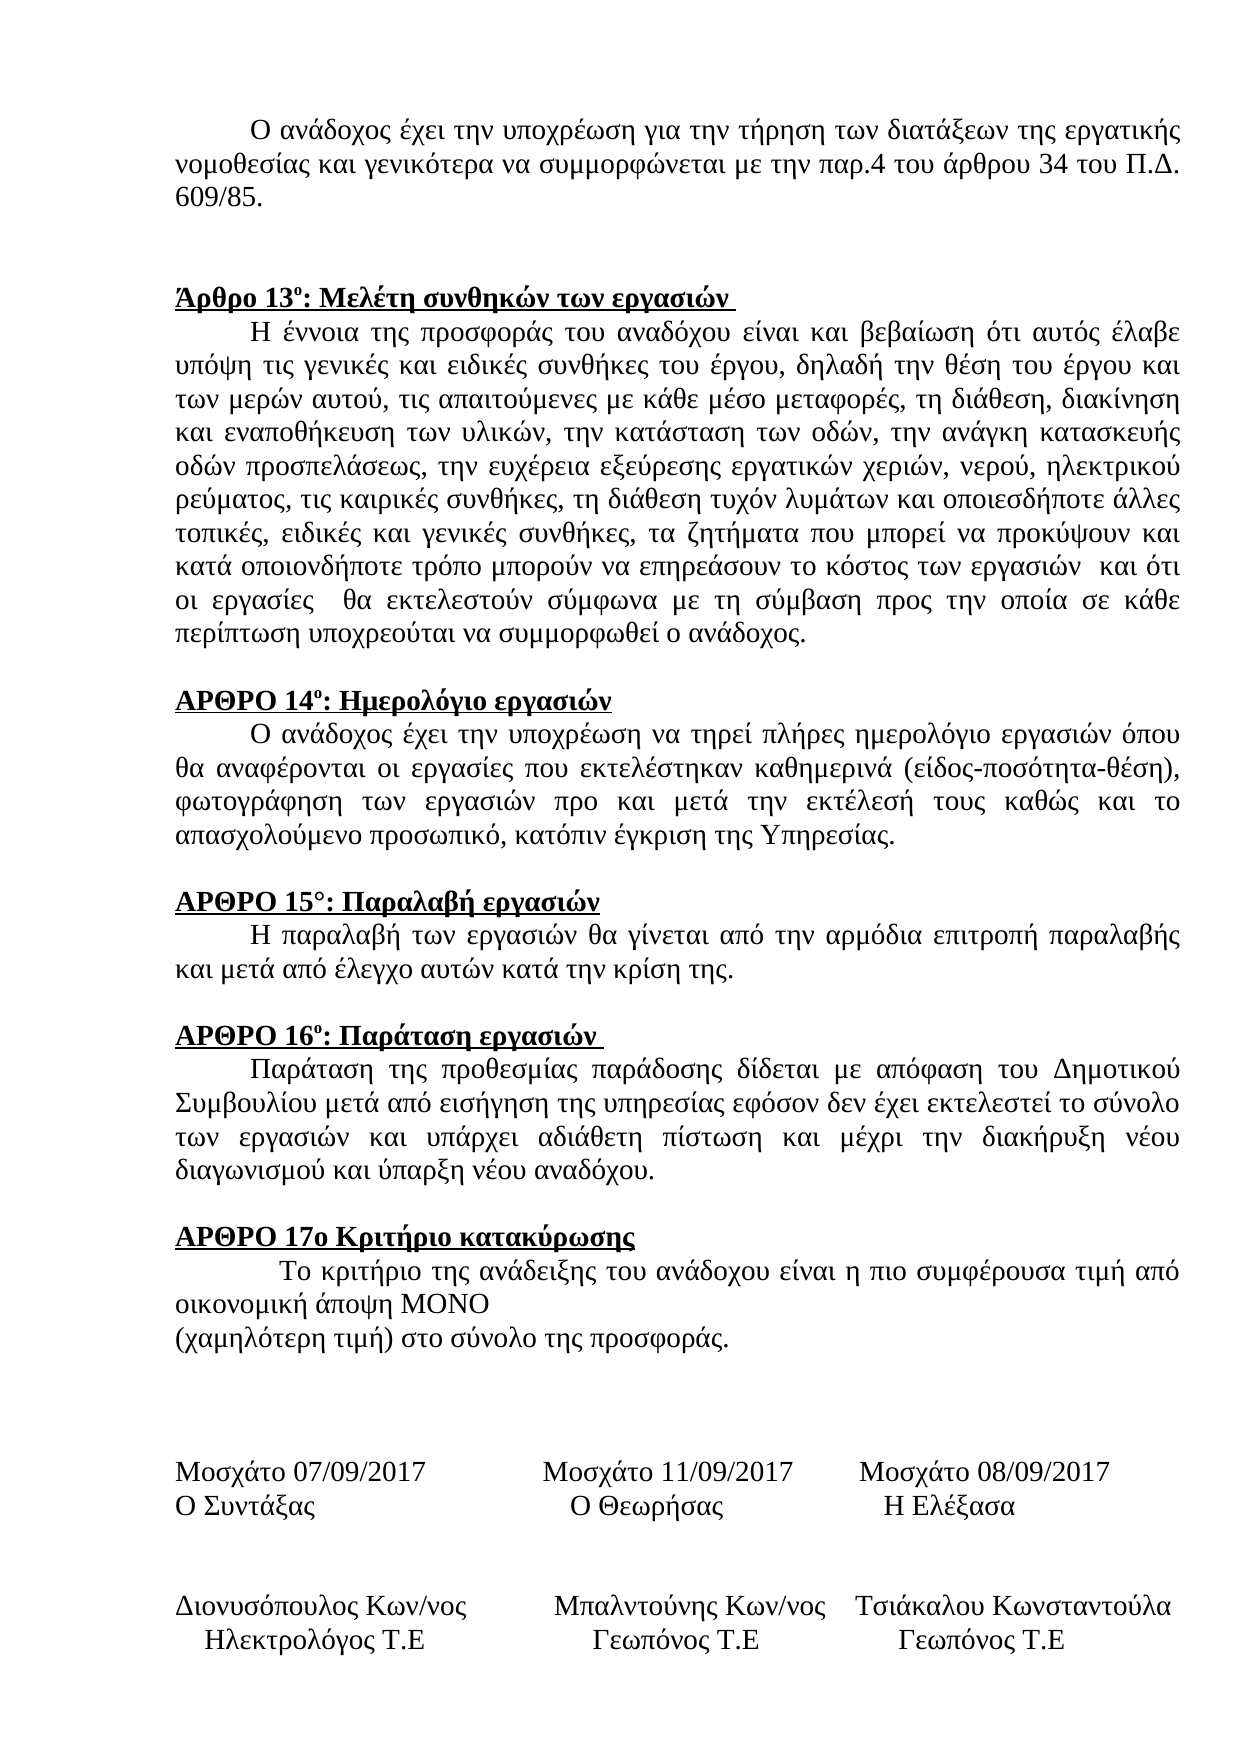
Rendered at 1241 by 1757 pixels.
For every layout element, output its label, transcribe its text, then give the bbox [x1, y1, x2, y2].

text Ο ανάδοχος έχει την υποχρέωση να τηρεί πλήρες ημερολόγιο εργασιών όπου θα αναφέρονται οι εργασίες που εκτελέστηκαν καθημερινά (είδος-ποσότητα-θέση), φωτογράφηση των εργασιών προ και μετά την εκτέλεσή τους καθώς και το απασχολούμενο προσωπικό, κατόπιν έγκριση της Υπηρεσίας. [175, 716, 1182, 850]
text ΑΡΘΡΟ 15°: Παραλαβή εργασιών [175, 884, 1182, 917]
text Διονυσόπουλος Κων/νος Μπαλντούνης Κων/νος Τσιάκαλου Κωνσταντούλα [175, 1588, 1182, 1622]
text Ηλεκτρολόγος Τ.Ε Γεωπόνος Τ.Ε Γεωπόνος Τ.Ε [175, 1622, 1182, 1655]
text ΑΡΘΡΟ 14ο: Ημερολόγιο εργασιών [175, 683, 1182, 716]
text Ο Συντάξας Ο Θεωρήσας Η Ελέξασα [175, 1488, 1182, 1521]
text Άρθρο 13ο: Μελέτη συνθηκών των εργασιών [175, 280, 1182, 314]
text Η έννοια της προσφοράς του αναδόχου είναι και βεβαίωση ότι αυτός έλαβε υπόψη τις γενικές και ειδικές συνθήκες του έργου, δηλαδή την θέση του έργου και των μερών αυτού, τις απαιτούμενες με κάθε μέσο μεταφορές, τη διάθεση, διακίνηση και εναποθήκευση των υλικών, την κατάσταση των οδών, την ανάγκη κατασκευής οδών προσπελάσεως, την ευχέρεια εξεύρεσης εργατικών χεριών, νερού, ηλεκτρικού ρεύματος, τις καιρικές συνθήκες, τη διάθεση τυχόν λυμάτων και οποιεσδήποτε άλλες τοπικές, ειδικές και γενικές συνθήκες, τα ζητήματα που μπορεί να προκύψουν και κατά οποιονδήποτε τρόπο μπορούν να επηρεάσουν το κόστος των εργασιών και ότι οι εργασίες θα εκτελεστούν σύμφωνα με τη σύμβαση προς την οποία σε κάθε περίπτωση υποχρεούται να συμμορφωθεί ο ανάδοχος. [175, 314, 1182, 649]
text ΑΡΘΡΟ 17o Κριτήριο κατακύρωσης [175, 1219, 1182, 1253]
text Η παραλαβή των εργασιών θα γίνεται από την αρμόδια επιτροπή παραλαβής και μετά από έλεγχο αυτών κατά την κρίση της. [175, 917, 1182, 984]
text Παράταση της προθεσμίας παράδοσης δίδεται με απόφαση του Δημοτικού Συμβουλίου μετά από εισήγηση της υπηρεσίας εφόσον δεν έχει εκτελεστεί το σύνολο των εργασιών και υπάρχει αδιάθετη πίστωση και μέχρι την διακήρυξη νέου διαγωνισμού και ύπαρξη νέου αναδόχου. [175, 1052, 1182, 1186]
text Ο ανάδοχος έχει την υποχρέωση για την τήρηση των διατάξεων της εργατικής νομοθεσίας και γενικότερα να συμμορφώνεται με την παρ.4 του άρθρου 34 του Π.Δ. 609/85. [175, 112, 1182, 213]
text Το κριτήριο της ανάδειξης του ανάδοχου είναι η πιο συμφέρουσα τιμή από οικονομική άποψη ΜΟΝΟ [175, 1253, 1182, 1320]
text (χαμηλότερη τιμή) στο σύνολο της προσφοράς. [175, 1320, 1182, 1353]
text Μοσχάτο 07/09/2017 Μοσχάτο 11/09/2017 Μοσχάτο 08/09/2017 [175, 1454, 1121, 1488]
text ΑΡΘΡΟ 16ο: Παράταση εργασιών [175, 1018, 1182, 1052]
